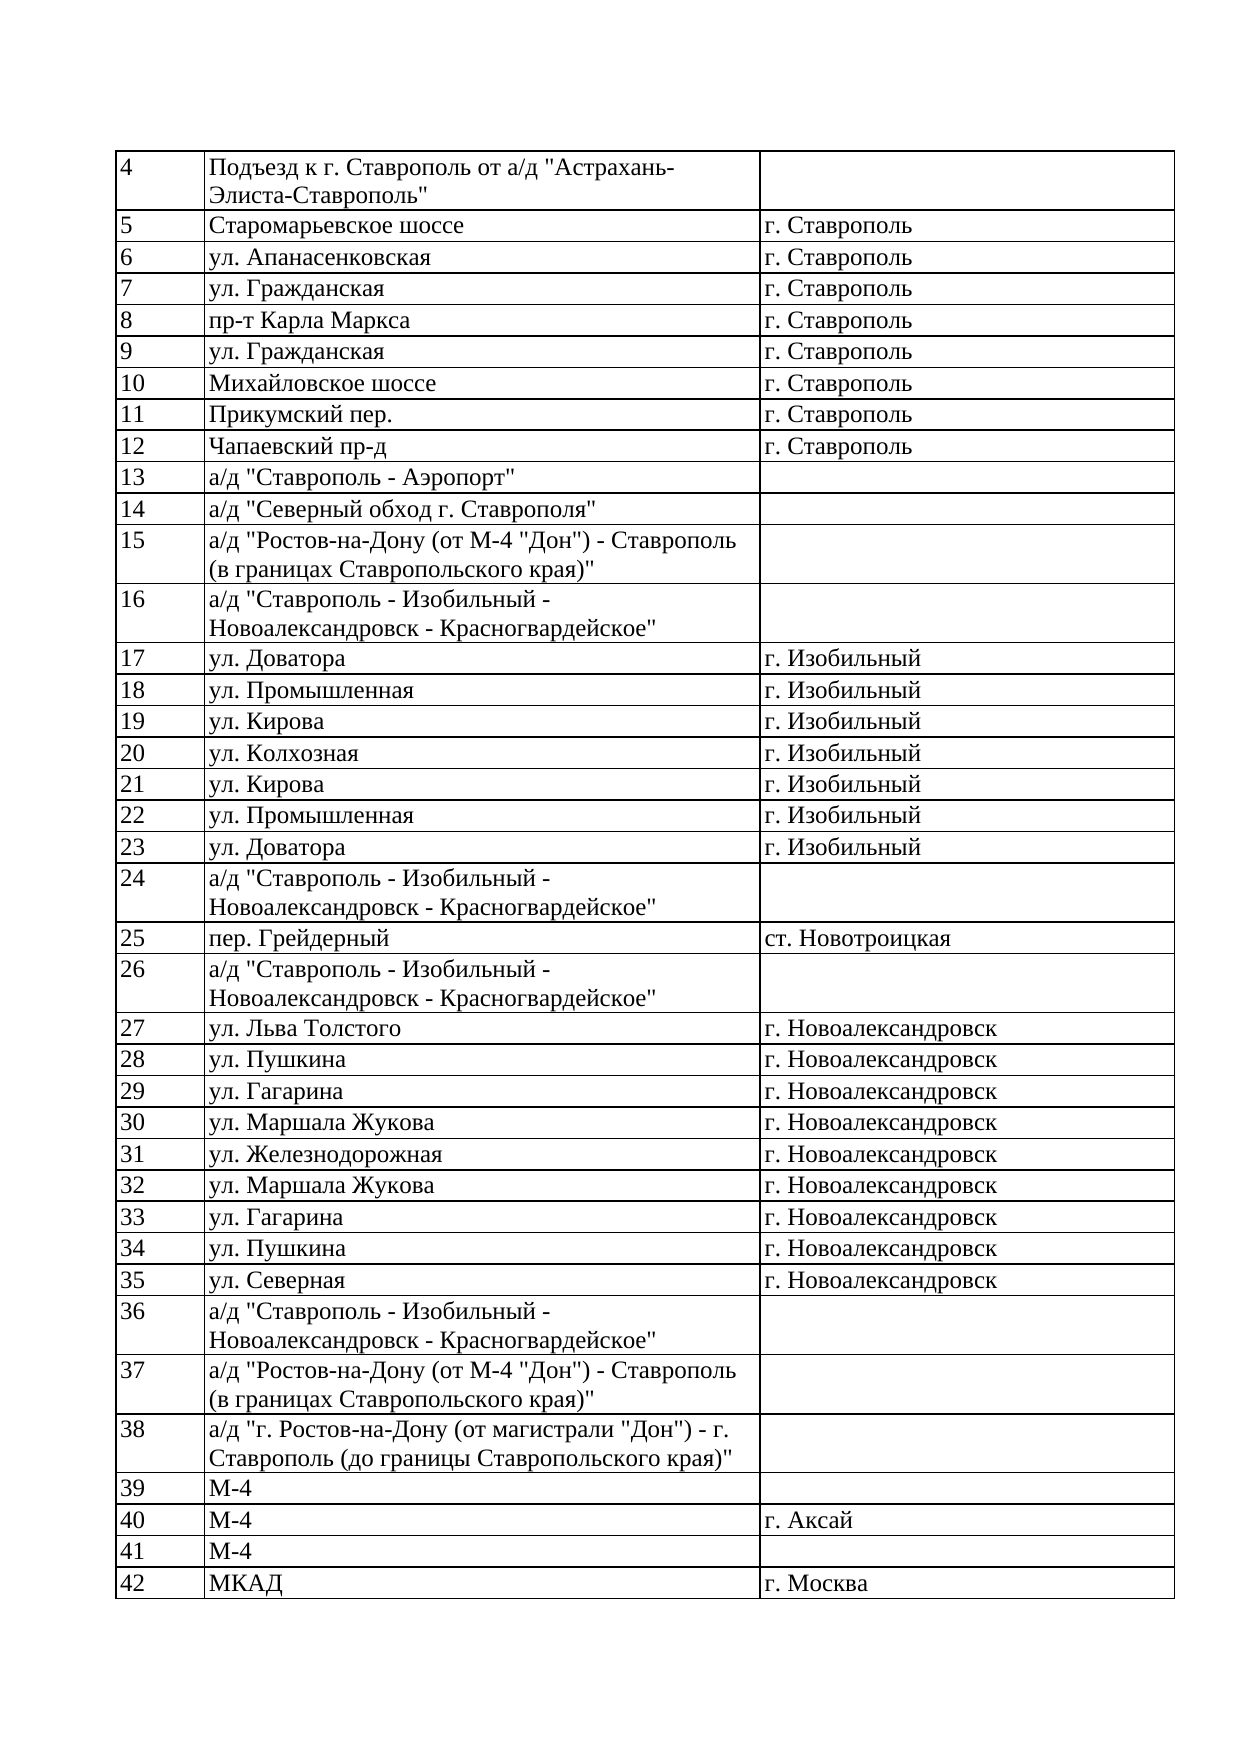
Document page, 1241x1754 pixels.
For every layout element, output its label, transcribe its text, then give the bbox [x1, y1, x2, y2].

table_cell г. Изобильный [761, 769, 1174, 799]
table_cell [761, 152, 1174, 209]
table_cell 39 [117, 1473, 204, 1503]
table_cell пр-т Карла Маркса [205, 305, 759, 335]
table_cell г. Новоалександровск [761, 1202, 1174, 1232]
table_cell 41 [117, 1536, 204, 1566]
table_cell г. Новоалександровск [761, 1045, 1174, 1074]
table_cell [761, 864, 1174, 921]
table_cell г. Изобильный [761, 738, 1174, 768]
table_cell ул. Кирова [205, 769, 759, 799]
table_cell Прикумский пер. [205, 400, 759, 429]
table_cell Подъезд к г. Ставрополь от а/д "Астрахань-Элиста-Ставрополь" [205, 152, 759, 209]
table_cell 37 [117, 1355, 204, 1413]
table_cell 13 [117, 462, 204, 492]
table_cell Чапаевский пр-д [205, 431, 759, 461]
table_cell [761, 1355, 1174, 1413]
table_cell [761, 494, 1174, 524]
table_cell а/д "Ставрополь - Изобильный - Новоалександровск - Красногвардейское" [205, 864, 759, 921]
table_cell ул. Северная [205, 1265, 759, 1295]
table_cell ул. Промышленная [205, 675, 759, 705]
table_cell 11 [117, 400, 204, 429]
table_cell Старомарьевское шоссе [205, 211, 759, 241]
table_cell г. Ставрополь [761, 400, 1174, 429]
table_cell а/д "г. Ростов-на-Дону (от магистрали "Дон") - г. Ставрополь (до границы Ставропольского края)" [205, 1415, 759, 1472]
table_cell г. Ставрополь [761, 274, 1174, 303]
table_cell г. Ставрополь [761, 242, 1174, 272]
table_cell г. Ставрополь [761, 368, 1174, 398]
table_cell 22 [117, 801, 204, 831]
table_cell 7 [117, 274, 204, 303]
table_cell 42 [117, 1568, 204, 1598]
table_cell 27 [117, 1013, 204, 1043]
table_cell 35 [117, 1265, 204, 1295]
table_cell а/д "Ставрополь - Изобильный - Новоалександровск - Красногвардейское" [205, 954, 759, 1012]
table_cell [761, 954, 1174, 1012]
table_cell ул. Доватора [205, 832, 759, 862]
table_cell г. Новоалександровск [761, 1013, 1174, 1043]
table_cell г. Изобильный [761, 706, 1174, 736]
table_cell 31 [117, 1139, 204, 1169]
table_cell 32 [117, 1171, 204, 1200]
table_cell г. Ставрополь [761, 305, 1174, 335]
table_cell г. Изобильный [761, 675, 1174, 705]
table_cell 9 [117, 337, 204, 366]
table_cell 20 [117, 738, 204, 768]
table_cell г. Аксай [761, 1505, 1174, 1535]
table_cell а/д "Ставрополь - Изобильный - Новоалександровск - Красногвардейское" [205, 1296, 759, 1354]
table_cell ул. Гагарина [205, 1076, 759, 1106]
table_cell г. Изобильный [761, 801, 1174, 831]
table_cell г. Ставрополь [761, 431, 1174, 461]
table_cell [761, 1536, 1174, 1566]
table_cell ул. Гагарина [205, 1202, 759, 1232]
table_cell г. Новоалександровск [761, 1171, 1174, 1200]
table_cell г. Новоалександровск [761, 1265, 1174, 1295]
table_cell 26 [117, 954, 204, 1012]
table_cell 38 [117, 1415, 204, 1472]
table_cell ул. Кирова [205, 706, 759, 736]
table_cell г. Изобильный [761, 832, 1174, 862]
table_cell ул. Пушкина [205, 1233, 759, 1263]
table_cell ул. Гражданская [205, 274, 759, 303]
table_cell ул. Льва Толстого [205, 1013, 759, 1043]
table_cell [761, 1296, 1174, 1354]
table_cell М-4 [205, 1536, 759, 1566]
table_cell ул. Промышленная [205, 801, 759, 831]
table_cell а/д "Северный обход г. Ставрополя" [205, 494, 759, 524]
table_cell ул. Доватора [205, 643, 759, 673]
table_cell ул. Железнодорожная [205, 1139, 759, 1169]
table_cell 21 [117, 769, 204, 799]
table_cell ул. Маршала Жукова [205, 1108, 759, 1137]
table_cell [761, 462, 1174, 492]
table_cell ул. Колхозная [205, 738, 759, 768]
table_cell 19 [117, 706, 204, 736]
table_cell ст. Новотроицкая [761, 923, 1174, 952]
table_cell г. Новоалександровск [761, 1139, 1174, 1169]
table_cell г. Москва [761, 1568, 1174, 1598]
table_cell ул. Маршала Жукова [205, 1171, 759, 1200]
table_cell пер. Грейдерный [205, 923, 759, 952]
table_cell г. Ставрополь [761, 211, 1174, 241]
table_cell г. Новоалександровск [761, 1076, 1174, 1106]
table_cell 33 [117, 1202, 204, 1232]
table_cell 36 [117, 1296, 204, 1354]
table_cell 30 [117, 1108, 204, 1137]
table_cell ул. Пушкина [205, 1045, 759, 1074]
table_cell ул. Гражданская [205, 337, 759, 366]
table_cell г. Новоалександровск [761, 1233, 1174, 1263]
table_cell г. Изобильный [761, 643, 1174, 673]
table_cell а/д "Ростов-на-Дону (от М-4 "Дон") - Ставрополь (в границах Ставропольского края)" [205, 1355, 759, 1413]
table_cell 15 [117, 525, 204, 583]
table_cell 12 [117, 431, 204, 461]
table_cell 40 [117, 1505, 204, 1535]
table_cell 25 [117, 923, 204, 952]
table_cell [761, 525, 1174, 583]
table_cell 23 [117, 832, 204, 862]
table_cell а/д "Ставрополь - Аэропорт" [205, 462, 759, 492]
table_cell [761, 584, 1174, 642]
table_cell М-4 [205, 1473, 759, 1503]
table_cell 5 [117, 211, 204, 241]
table_cell 16 [117, 584, 204, 642]
table_cell 29 [117, 1076, 204, 1106]
table_cell ул. Апанасенковская [205, 242, 759, 272]
table_cell [761, 1415, 1174, 1472]
table_cell а/д "Ставрополь - Изобильный - Новоалександровск - Красногвардейское" [205, 584, 759, 642]
table_cell М-4 [205, 1505, 759, 1535]
table_cell [761, 1473, 1174, 1503]
table_cell 6 [117, 242, 204, 272]
table_cell Михайловское шоссе [205, 368, 759, 398]
table_cell 14 [117, 494, 204, 524]
table_cell 4 [117, 152, 204, 209]
table_cell а/д "Ростов-на-Дону (от М-4 "Дон") - Ставрополь (в границах Ставропольского края)" [205, 525, 759, 583]
table_cell 34 [117, 1233, 204, 1263]
table_cell МКАД [205, 1568, 759, 1598]
table_cell 28 [117, 1045, 204, 1074]
table_cell г. Ставрополь [761, 337, 1174, 366]
table_cell 24 [117, 864, 204, 921]
table_cell 10 [117, 368, 204, 398]
table_cell г. Новоалександровск [761, 1108, 1174, 1137]
table_cell 17 [117, 643, 204, 673]
table_cell 18 [117, 675, 204, 705]
table_cell 8 [117, 305, 204, 335]
